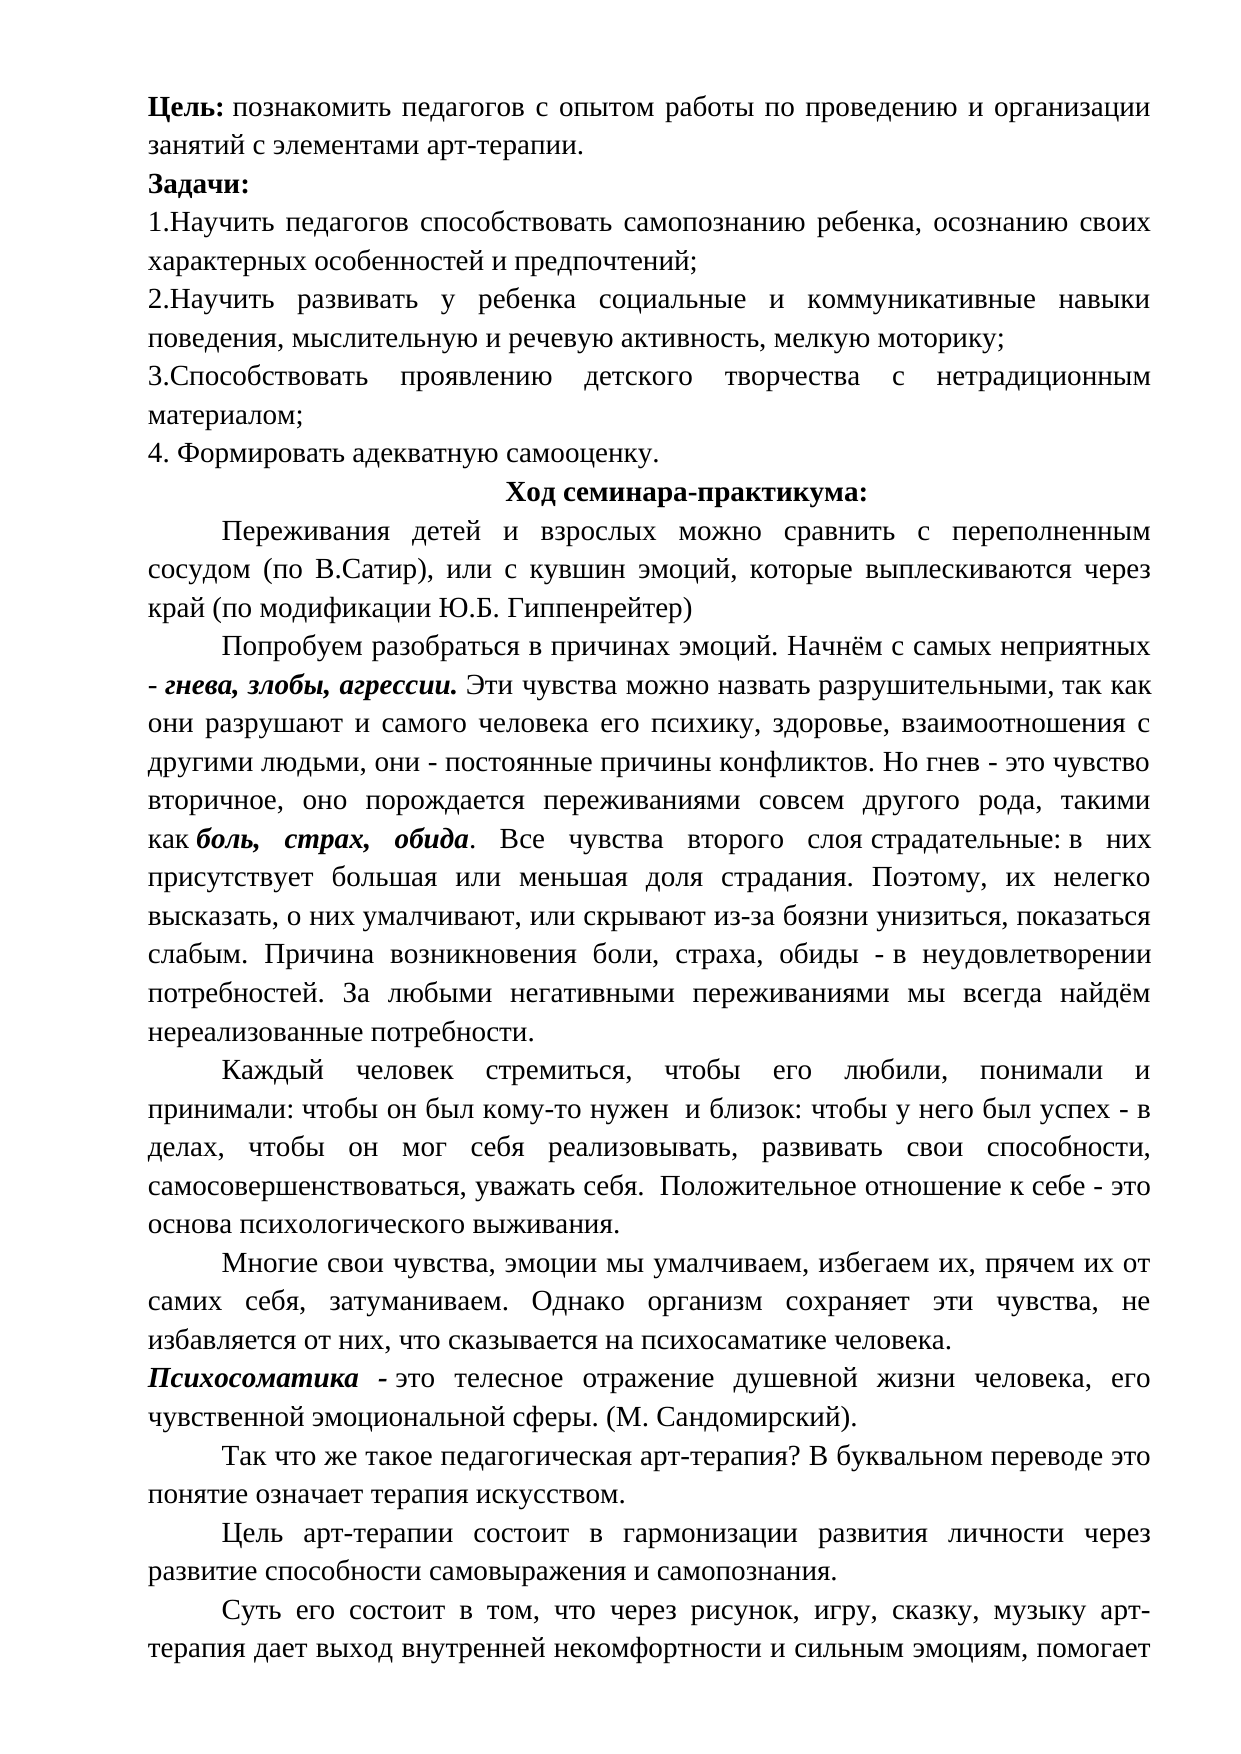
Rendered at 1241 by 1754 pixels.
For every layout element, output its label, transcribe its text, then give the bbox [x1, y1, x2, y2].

text Цель арт-терапии состоит в гармонизации развития личности через развитие способности самовыражения и самопознания. [148, 1515, 1152, 1587]
text Цель: познакомить педагогов с опытом работы по проведению и организации занятий с элементами арт-терапии. [148, 89, 1152, 161]
text Попробуем разобраться в причинах эмоций. Начнём с самых неприятных - гнева, злобы, агрессии. Эти чувства можно назвать разрушительными, так как они разрушают и самого человека его психику, здоровье, взаимоотношения с другими людьми, они - постоянные причины конфликтов. Но гнев - это чувство вторичное, оно порождается переживаниями совсем другого рода, такими как боль, страх, обида. Все чувства второго слоя страдательные: в них присутствует большая или меньшая доля страдания. Поэтому, их нелегко высказать, о них умалчивают, или скрывают из-за боязни унизиться, показаться слабым. Причина возникновения боли, страха, обиды - в неудовлетворении потребностей. За любыми негативными переживаниями мы всегда найдём нереализованные потребности. [148, 628, 1152, 1047]
text Задачи: [148, 166, 1152, 199]
text Многие свои чувства, эмоции мы умалчиваем, избегаем их, прячем их от самих себя, затуманиваем. Однако организм сохраняет эти чувства, не избавляется от них, что сказывается на психосаматике человека. [148, 1245, 1152, 1356]
text 4. Формировать адекватную самооценку. [148, 436, 1152, 469]
text 1.Научить педагогов способствовать самопознанию ребенка, осознанию своих характерных особенностей и предпочтений; [148, 204, 1152, 276]
text 3.Способствовать проявлению детского творчества с нетрадиционным материалом; [148, 358, 1152, 431]
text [148, 1592, 1152, 1664]
text Так что же такое педагогическая арт-терапия? В буквальном переводе это понятие означает терапия искусством. [148, 1438, 1152, 1510]
text Каждый человек стремиться, чтобы его любили, понимали и принимали: чтобы он был кому-то нужен и близок: чтобы у него был успех - в делах, чтобы он мог себя реализовывать, развивать свои способности, самосовершенствоваться, уважать себя. Положительное отношение к себе - это основа психологического выживания. [148, 1052, 1152, 1240]
text Переживания детей и взрослых можно сравнить с переполненным сосудом (по В.Сатир), или с кувшин эмоций, которые выплескиваются через край (по модификации Ю.Б. Гиппенрейтер) [148, 513, 1152, 623]
text Психосоматика - это телесное отражение душевной жизни человека, его чувственной эмоциональной сферы. (М. Сандомирский). [148, 1361, 1152, 1433]
text Ход семинара-практикума: [148, 474, 1152, 508]
text 2.Научить развивать у ребенка социальные и коммуникативные навыки поведения, мыслительную и речевую активность, мелкую моторику; [148, 281, 1152, 353]
